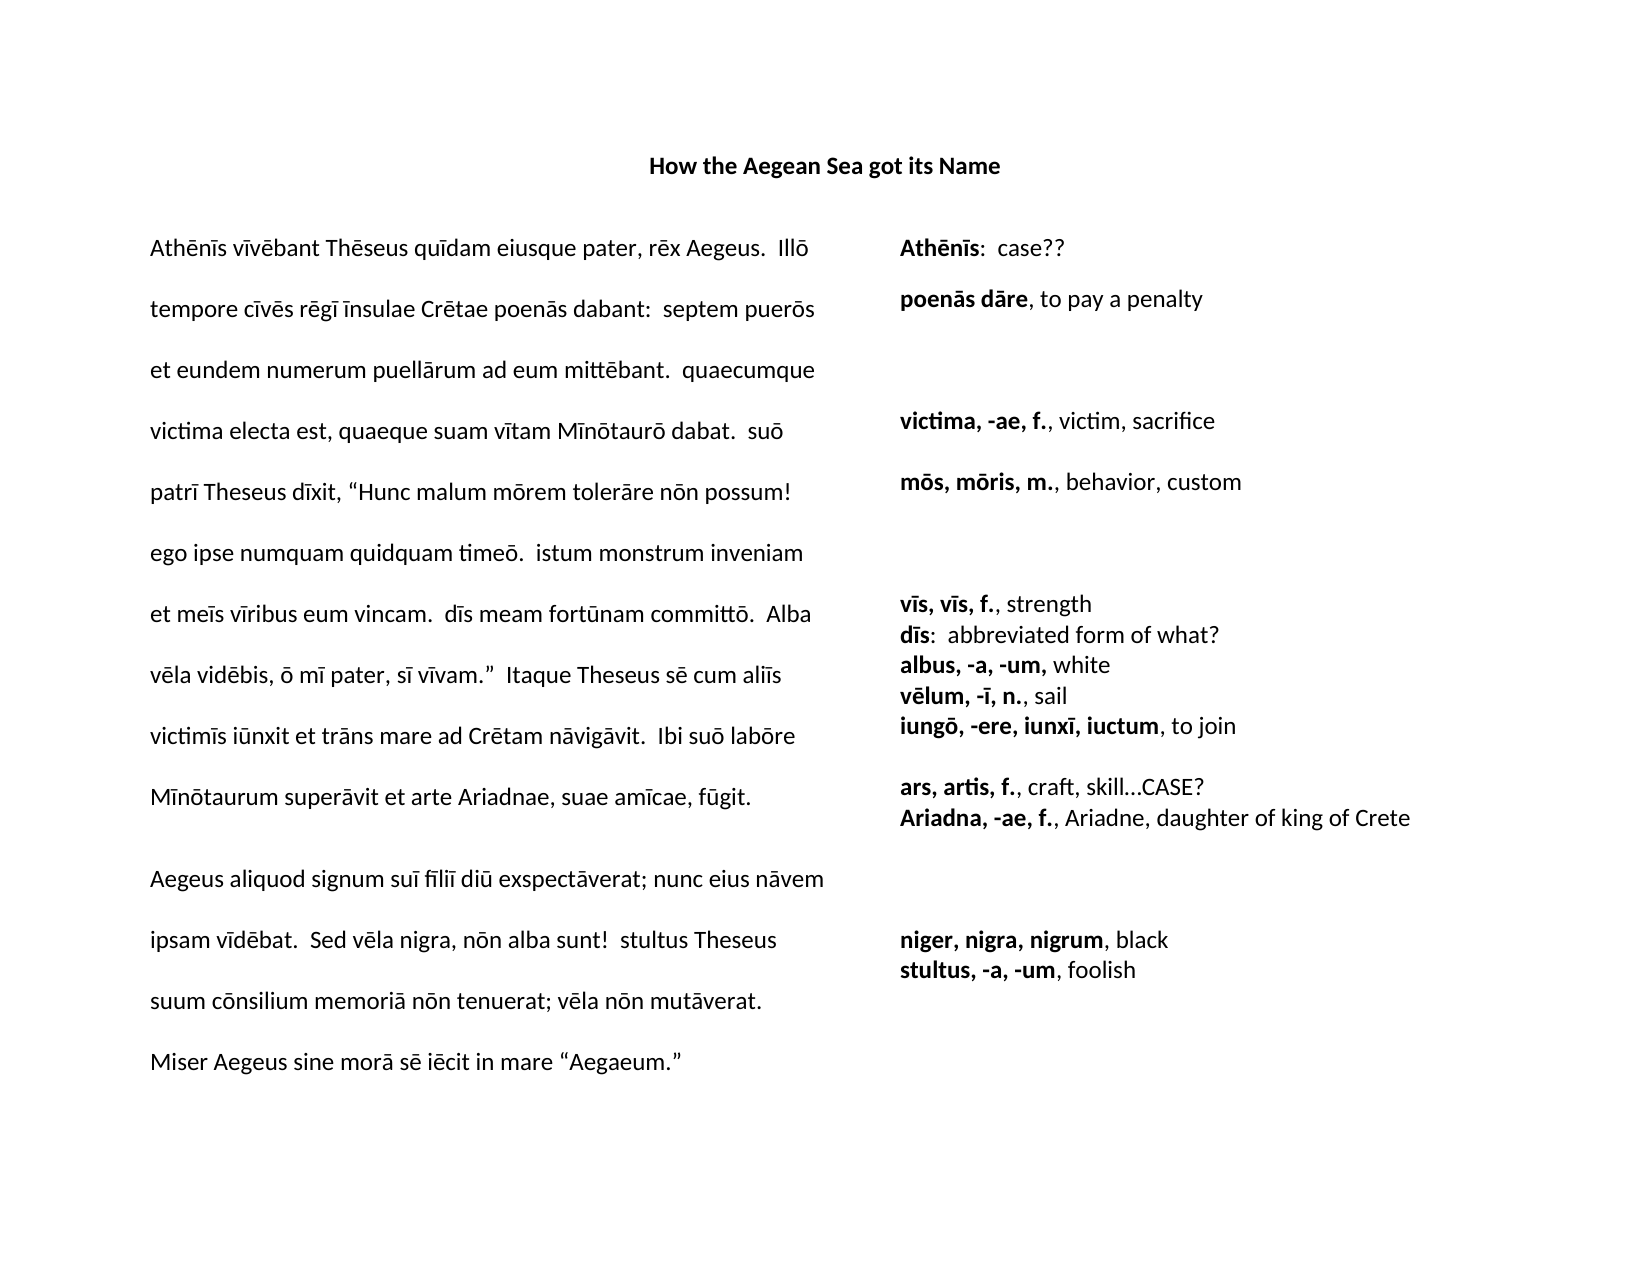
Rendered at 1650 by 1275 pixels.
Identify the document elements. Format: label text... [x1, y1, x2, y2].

text vīs, vīs, f., strength [900, 588, 1500, 619]
text poenās dāre, to pay a penalty [900, 283, 1500, 314]
text Ariadna, -ae, f., Ariadne, daughter of king of Crete [900, 802, 1500, 833]
text How the Aegean Sea got its Name [150, 150, 1500, 181]
text Athēnīs vīvēbant Thēseus quīdam eiusque pater, rēx Aegeus. Illō tempore cīvēs rēgī īnsulae Crētae poenās dabant: septem puerōs et eundem numerum puellārum ad eum mittēbant. quaecumque victima electa est, quaeque suam vītam Mīnōtaurō dabat. suō patrī Theseus dīxit, “Hunc malum mōrem tolerāre nōn possum! ego ipse numquam quidquam timeō. istum monstrum inveniam et meīs vīribus eum vincam. dīs meam fortūnam committō. Alba vēla vidēbis, ō mī pater, sī vīvam.” Itaque Theseus sē cum aliīs victimīs iūnxit et trāns mare ad Crētam nāvigāvit. Ibi suō labōre Mīnōtaurum superāvit et arte Ariadnae, suae amīcae, fūgit. [150, 232, 825, 812]
text vēlum, -ī, n., sail [900, 680, 1500, 711]
text Aegeus aliquod signum suī fīliī diū exspectāverat; nunc eius nāvem ipsam vīdēbat. Sed vēla nigra, nōn alba sunt! stultus Theseus suum cōnsilium memoriā nōn tenuerat; vēla nōn mutāverat. Miser Aegeus sine morā sē iēcit in mare “Aegaeum.” [150, 863, 825, 1077]
text mōs, mōris, m., behavior, custom [900, 466, 1500, 497]
text victima, -ae, f., victim, sacrifice [900, 405, 1500, 436]
text Athēnīs: case?? [900, 232, 1500, 262]
text iungō, -ere, iunxī, iuctum, to join [900, 711, 1500, 741]
text niger, nigra, nigrum, black [900, 924, 1500, 955]
text albus, -a, -um, white [900, 649, 1500, 680]
text stultus, -a, -um, foolish [900, 955, 1500, 985]
text ars, artis, f., craft, skill…CASE? [900, 772, 1500, 802]
text dīs: abbreviated form of what? [900, 619, 1500, 649]
